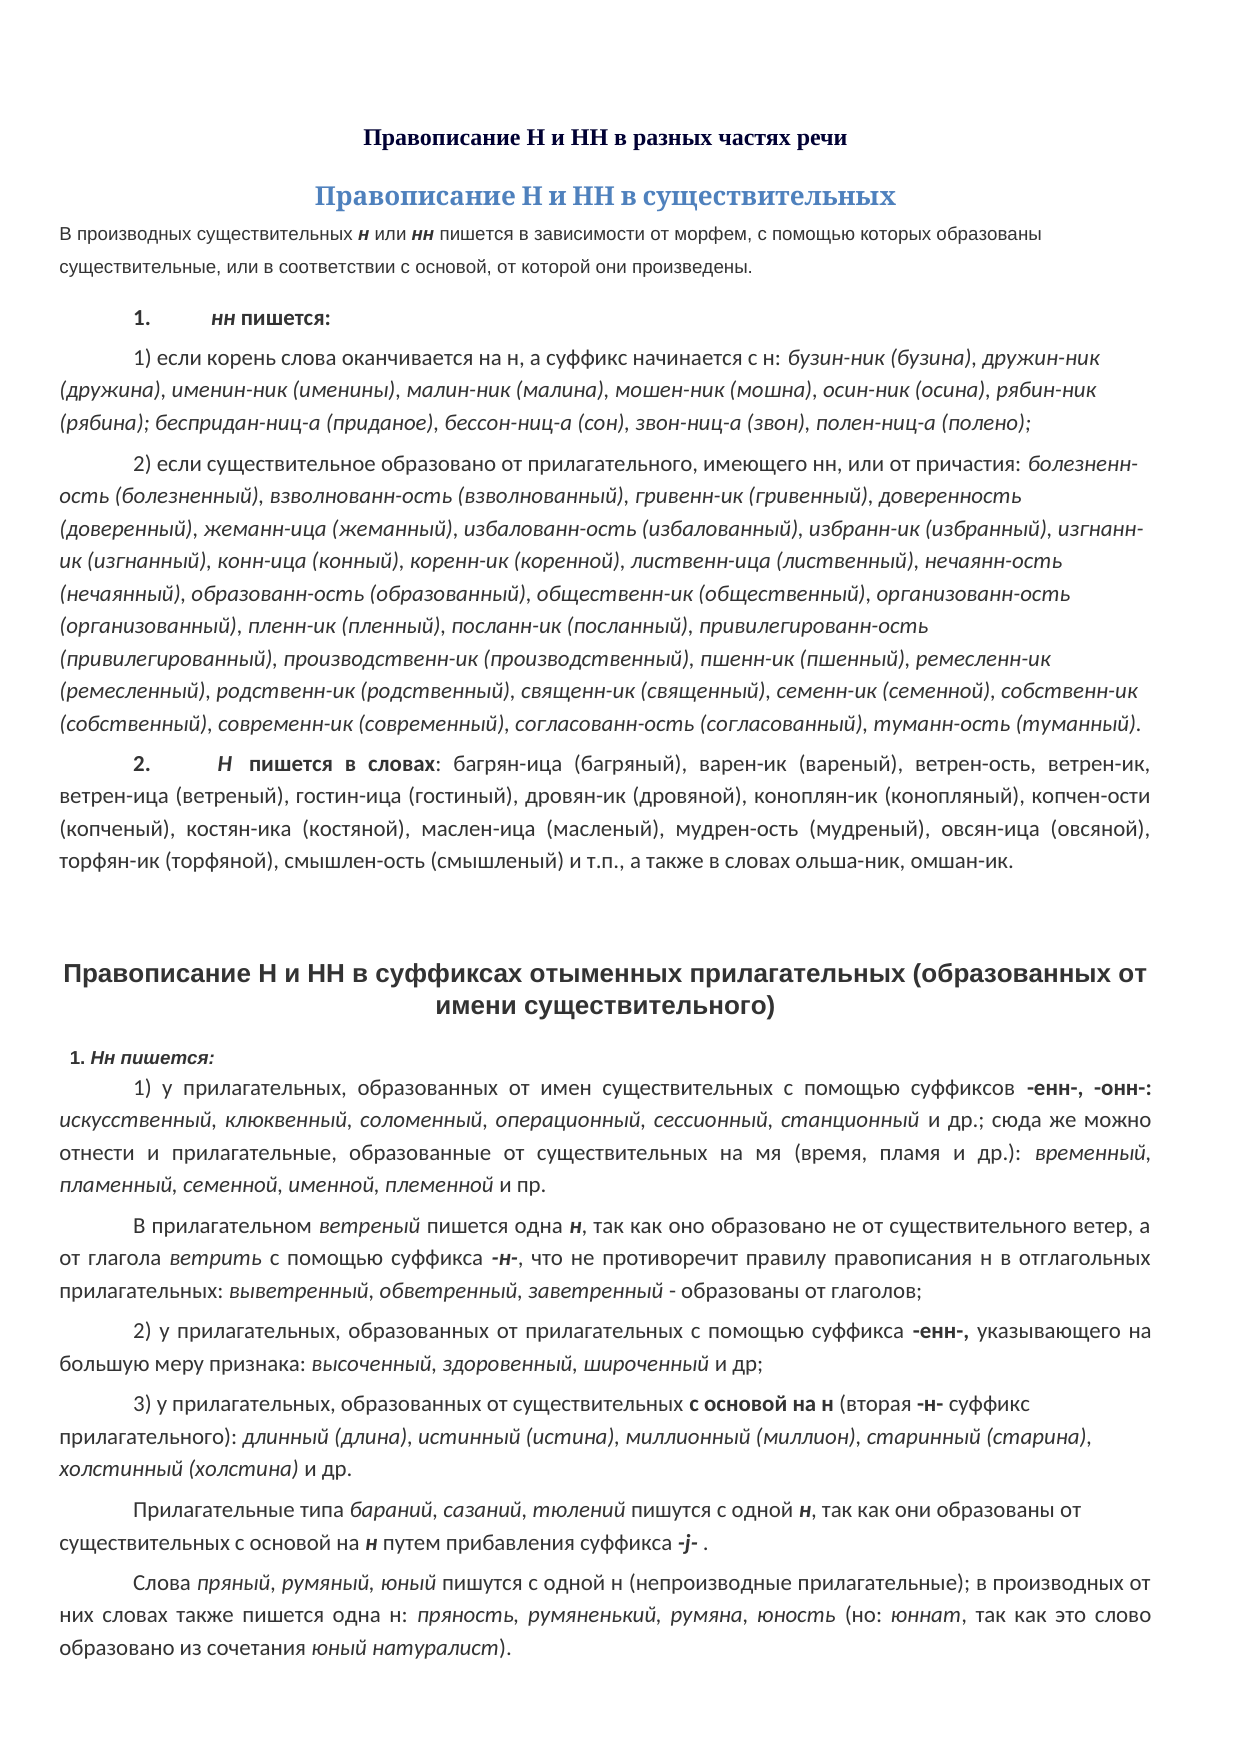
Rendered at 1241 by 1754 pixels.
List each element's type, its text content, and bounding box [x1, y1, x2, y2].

text 1) если корень слова оканчивается на н, а суффикс начинается с н: бузин-ник (бузина), дружин-ник (дружина), именин-ник (именины), малин-ник (малина), мошен-ник (мошна), осин-ник (осина), рябин-ник (рябина); беспридан-ниц-а (приданое), бессон-ниц-а (сон), звон-ниц-а (звон), полен-ниц-а (полено); [59, 339, 1152, 436]
subtitle Правописание Н и НН в существительных [59, 180, 1152, 212]
text 2) если существительное образовано от прилагательного, имеющего нн, или от причастия: болезненн-ость (болезненный), взволнованн-ость (взволнованный), гривенн-ик (гривенный), доверенность (доверенный), жеманн-ица (жеманный), избалованн-ость (избалованный), избранн-ик (избранный), изгнанн-ик (изгнанный), конн-ица (конный), коренн-ик (коренной), лиственн-ица (лиственный), нечаянн-ость (нечаянный), образованн-ость (образованный), общественн-ик (общественный), организованн-ость (организованный), пленн-ик (пленный), посланн-ик (посланный), привилегированн-ость (привилегированный), производственн-ик (производственный), пшенн-ик (пшенный), ремесленн-ик (ремесленный), родственн-ик (родственный), священн-ик (священный), семенн-ик (семенной), собственн-ик (собственный), современн-ик (современный), согласованн-ость (согласованный), туманн-ость (туманный). [59, 444, 1152, 737]
text 2) у прилагательных, образованных от прилагательных с помощью суффикса -енн-, указывающего на большую меру признака: высоченный, здоровенный, широченный и др; [59, 1312, 1152, 1377]
text 2. Н пишется в словах: багрян-ица (багряный), варен-ик (вареный), ветрен-ость, ветрен-ик, ветрен-ица (ветреный), гостин-ица (гостиный), дровян-ик (дровяной), коноплян-ик (конопляный), копчен-ости (копченый), костян-ика (костяной), маслен-ица (масленый), мудрен-ость (мудреный), овсян-ица (овсяной), торфян-ик (торфяной), смышлен-ость (смышленый) и т.п., а также в словах ольша-ник, омшан-ик. [59, 745, 1152, 875]
text В прилагательном ветреный пишется одна н, так как оно образовано не от существительного ветер, а от глагола ветрить с помощью суффикса -н-, что не противоречит правилу правописания н в отглагольных прилагательных: выветренный, обветренный, заветренный - образованы от глаголов; [59, 1207, 1152, 1304]
text 3) у прилагательных, образованных от существительных с основой на н (вторая -н- суффикс прилагательного): длинный (длина), истинный (истина), миллионный (миллион), старинный (старина), холстинный (холстина) и др. [59, 1385, 1152, 1483]
text В производных существительных н или нн пишется в зависимости от морфем, с помощью которых образованы существительные, или в соответствии с основой, от которой они произведены. [59, 212, 1152, 277]
text Прилагательные типа бараний, сазаний, тюлений пишутся с одной н, так как они образованы от существительных с основой на н путем прибавления суффикса -j- . [59, 1491, 1152, 1556]
text 1. Нн пишется: [59, 1036, 1152, 1068]
text Слова пряный, румяный, юный пишутся с одной н (непроизводные прилагательные); в производных от них словах также пишется одна н: пряность, румяненький, румяна, юность (но: юннат, так как это слово образовано из сочетания юный натуралист). [59, 1564, 1152, 1661]
text Правописание Н и НН в суффиксах отыменных прилагательных (образованных от имени существительного) [59, 955, 1152, 1020]
subtitle Правописание Н и НН в разных частях речи [59, 118, 1152, 151]
text 1) у прилагательных, образованных от имен существительных с помощью суффиксов -енн-, -онн-: искусственный, клюквенный, соломенный, операционный, сессионный, станционный и др.; сюда же можно отнести и прилагательные, образованные от существительных на мя (время, пламя и др.): временный, пламенный, семенной, именной, племенной и пр. [59, 1068, 1152, 1198]
text 1. нн пишется: [59, 298, 1152, 331]
